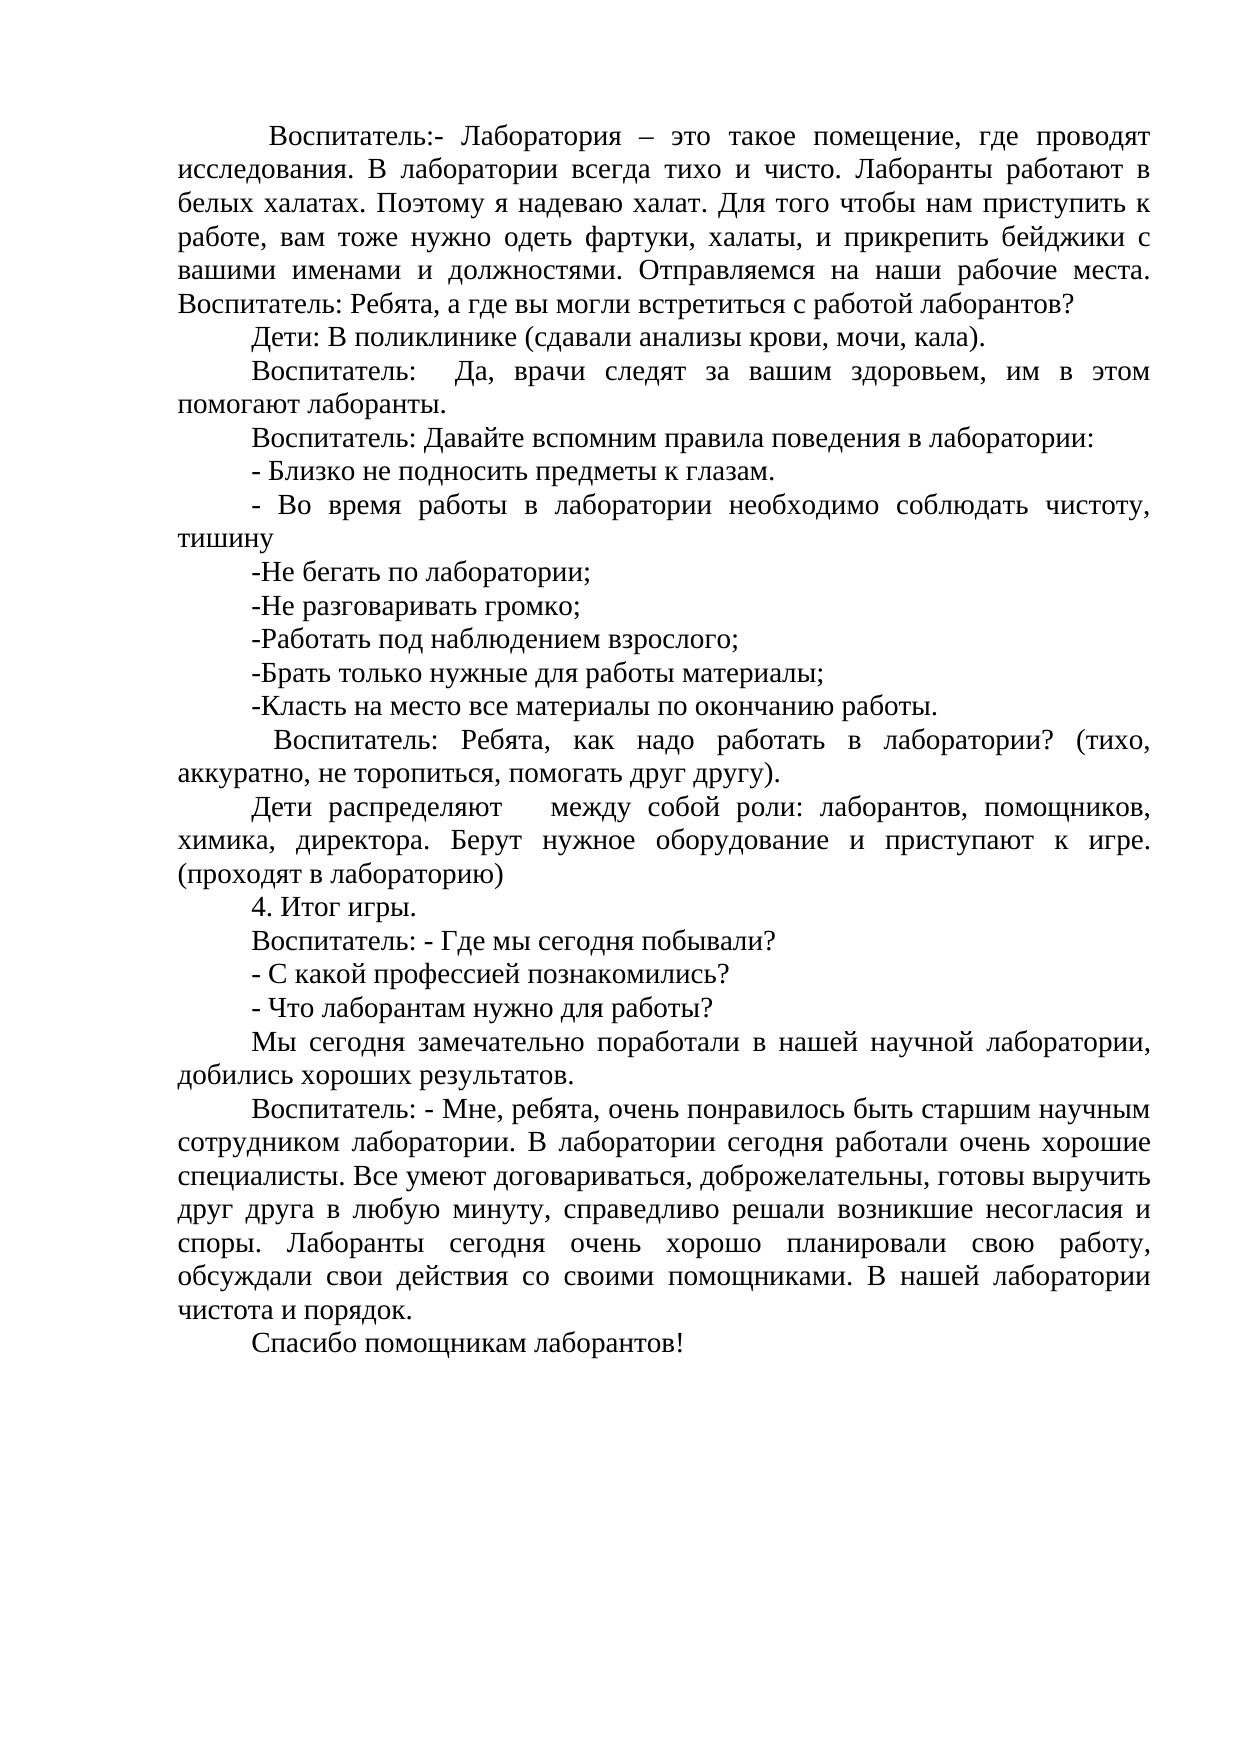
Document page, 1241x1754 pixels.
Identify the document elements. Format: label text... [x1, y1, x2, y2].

text - Близко не подносить предметы к глазам. [177, 453, 1152, 487]
text Воспитатель: - Мне, ребята, очень понравилось быть старшим научным сотрудником лаборатории. В лаборатории сегодня работали очень хорошие специалисты. Все умеют договариваться, доброжелательны, готовы выручить друг друга в любую минуту, справедливо решали возникшие несогласия и споры. Лаборанты сегодня очень хорошо планировали свою работу, обсуждали свои действия со своими помощниками. В нашей лаборатории чистота и порядок. [177, 1091, 1152, 1326]
text -Класть на место все материалы по окончанию работы. [177, 688, 1152, 722]
text -Не разговаривать громко; [177, 588, 1152, 621]
text -Работать под наблюдением взрослого; [177, 621, 1152, 655]
text Воспитатель: Да, врачи следят за вашим здоровьем, им в этом помогают лаборанты. [177, 353, 1152, 420]
text Мы сегодня замечательно поработали в нашей научной лаборатории, добились хороших результатов. [177, 1024, 1152, 1091]
text Воспитатель:- Лаборатория – это такое помещение, где проводят исследования. В лаборатории всегда тихо и чисто. Лаборанты работают в белых халатах. Поэтому я надеваю халат. Для того чтобы нам приступить к работе, вам тоже нужно одеть фартуки, халаты, и прикрепить бейджики с вашими именами и должностями. Отправляемся на наши рабочие места. Воспитатель: Ребята, а где вы могли встретиться с работой лаборантов? [177, 118, 1152, 319]
text Спасибо помощникам лаборантов! [177, 1326, 1152, 1359]
text - Что лаборантам нужно для работы? [177, 990, 1152, 1024]
text Воспитатель: Давайте вспомним правила поведения в лаборатории: [177, 420, 1152, 453]
text - Во время работы в лаборатории необходимо соблюдать чистоту, тишину [177, 487, 1152, 554]
text -Не бегать по лаборатории; [177, 554, 1152, 588]
text - С какой профессией познакомились? [177, 957, 1152, 990]
text Воспитатель: - Где мы сегодня побывали? [177, 923, 1152, 957]
text 4. Итог игры. [177, 889, 1152, 923]
text -Брать только нужные для работы материалы; [177, 655, 1152, 688]
text Воспитатель: Ребята, как надо работать в лаборатории? (тихо, аккуратно, не торопиться, помогать друг другу). [177, 722, 1152, 789]
text Дети распределяют между собой роли: лаборантов, помощников, химика, директора. Берут нужное оборудование и приступают к игре. (проходят в лабораторию) [177, 789, 1152, 889]
text Дети: В поликлинике (сдавали анализы крови, мочи, кала). [177, 319, 1152, 353]
